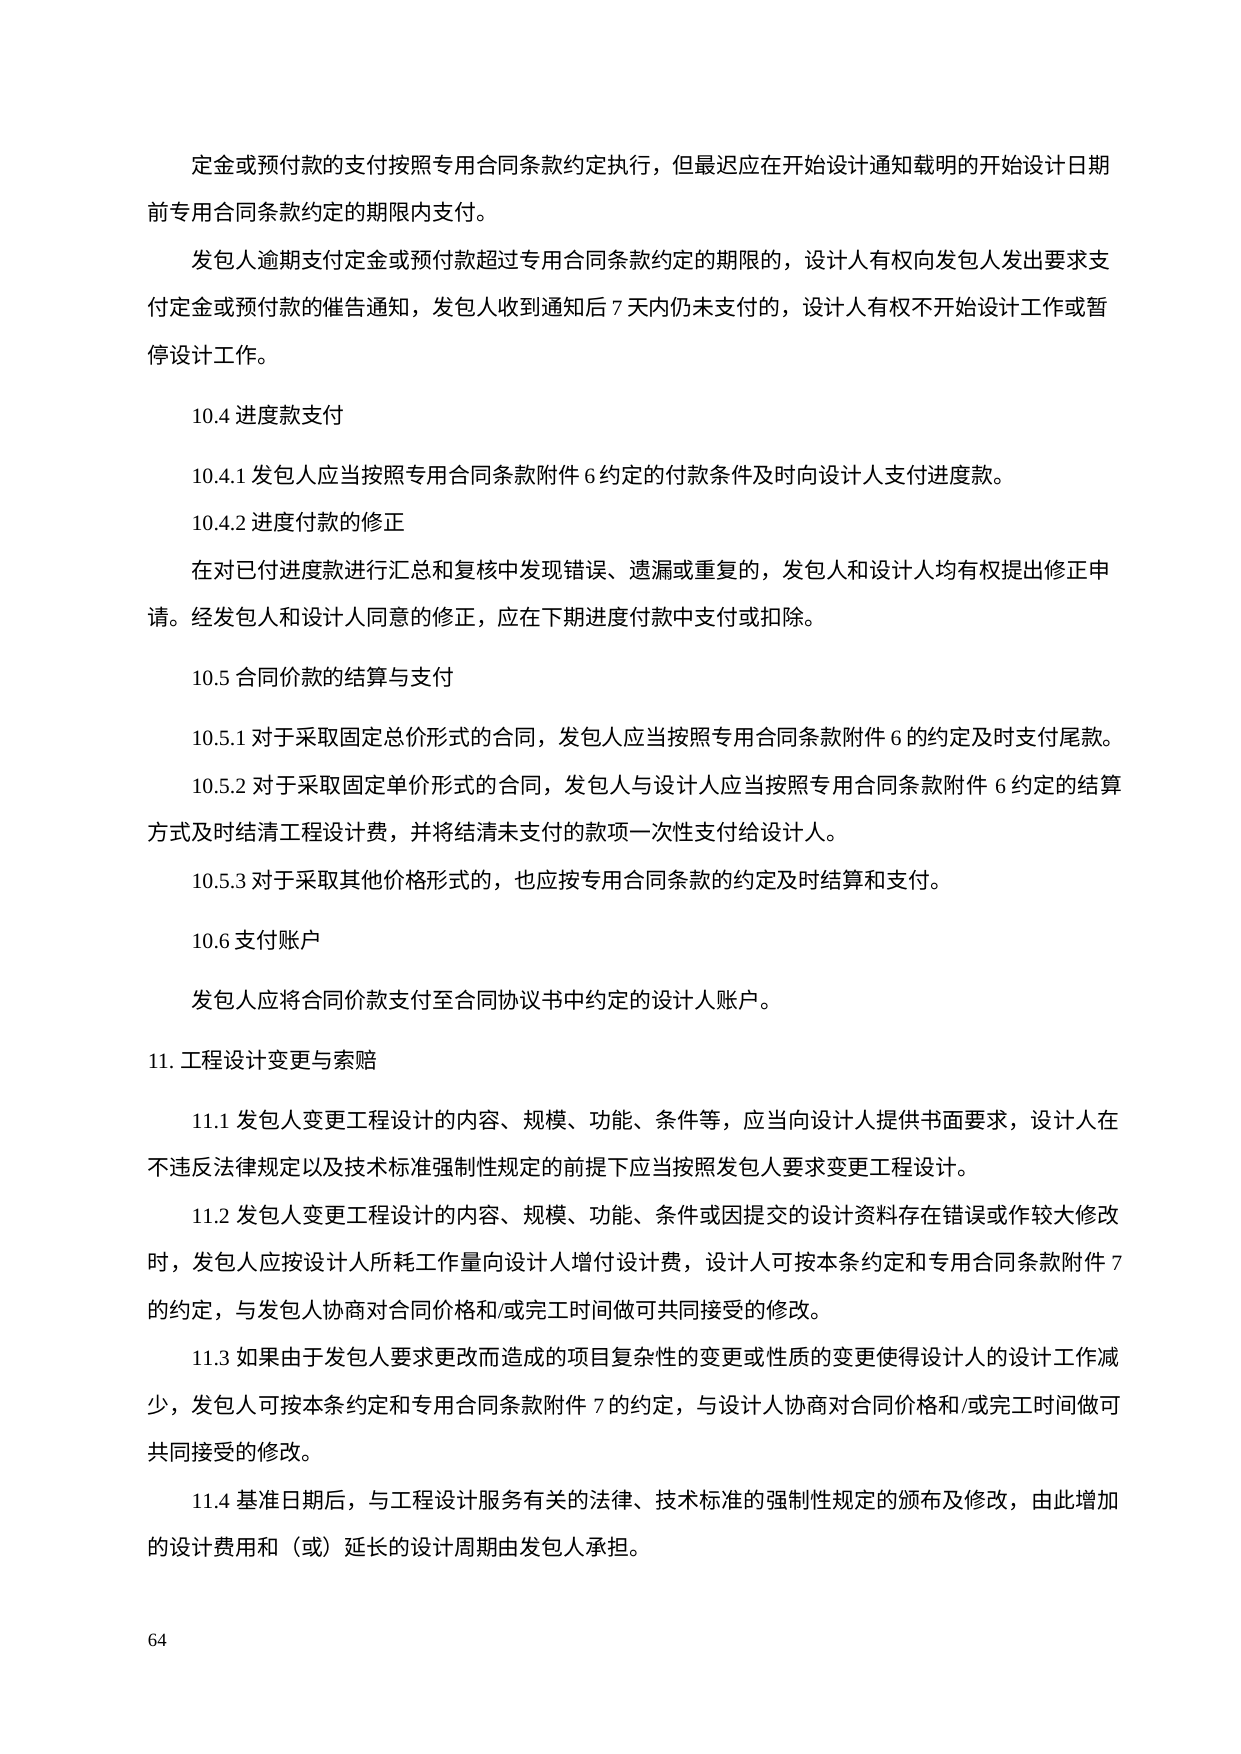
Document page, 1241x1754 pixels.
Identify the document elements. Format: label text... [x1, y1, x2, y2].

text 11.3 如果由于发包人要求更改而造成的项目复杂性的变更或性质的变更使得设计人的设计工作减少，发包人可按本条约定和专用合同条款附件7的约定，与设计人协商对合同价格和/或完工时间做可共同接受的修改。 [148, 1340, 1122, 1467]
text 10.5.3 对于采取其他价格形式的，也应按专用合同条款的约定及时结算和支付。 [148, 863, 1122, 894]
text 10.5 合同价款的结算与支付 [148, 660, 1122, 692]
text 定金或预付款的支付按照专用合同条款约定执行，但最迟应在开始设计通知载明的开始设计日期前专用合同条款约定的期限内支付。 [148, 148, 1122, 227]
text 在对已付进度款进行汇总和复核中发现错误、遗漏或重复的，发包人和设计人均有权提出修正申请。经发包人和设计人同意的修正，应在下期进度付款中支付或扣除。 [148, 553, 1122, 632]
text 11.2 发包人变更工程设计的内容、规模、功能、条件或因提交的设计资料存在错误或作较大修改时，发包人应按设计人所耗工作量向设计人增付设计费，设计人可按本条约定和专用合同条款附件7的约定，与发包人协商对合同价格和/或完工时间做可共同接受的修改。 [148, 1198, 1122, 1324]
text 11.1 发包人变更工程设计的内容、规模、功能、条件等，应当向设计人提供书面要求，设计人在不违反法律规定以及技术标准强制性规定的前提下应当按照发包人要求变更工程设计。 [148, 1103, 1122, 1182]
text 10.5.2 对于采取固定单价形式的合同，发包人与设计人应当按照专用合同条款附件6约定的结算方式及时结清工程设计费，并将结清未支付的款项一次性支付给设计人。 [148, 768, 1122, 847]
subtitle 10.4 进度款支付 [148, 398, 1122, 429]
text 10.6支付账户 [148, 923, 1122, 954]
text 11.4 基准日期后，与工程设计服务有关的法律、技术标准的强制性规定的颁布及修改，由此增加的设计费用和（或）延长的设计周期由发包人承担。 [148, 1483, 1122, 1562]
subtitle 11. 工程设计变更与索赔 [148, 1043, 1122, 1074]
text 发包人应将合同价款支付至合同协议书中约定的设计人账户。 [148, 983, 1122, 1014]
text 10.4.1 发包人应当按照专用合同条款附件6约定的付款条件及时向设计人支付进度款。 [148, 458, 1122, 489]
text 发包人逾期支付定金或预付款超过专用合同条款约定的期限的，设计人有权向发包人发出要求支付定金或预付款的催告通知，发包人收到通知后7天内仍未支付的，设计人有权不开始设计工作或暂停设计工作。 [148, 243, 1122, 369]
text 10.4.2 进度付款的修正 [148, 505, 1122, 537]
text 10.5.1 对于采取固定总价形式的合同，发包人应当按照专用合同条款附件6的约定及时支付尾款。 [148, 720, 1122, 752]
